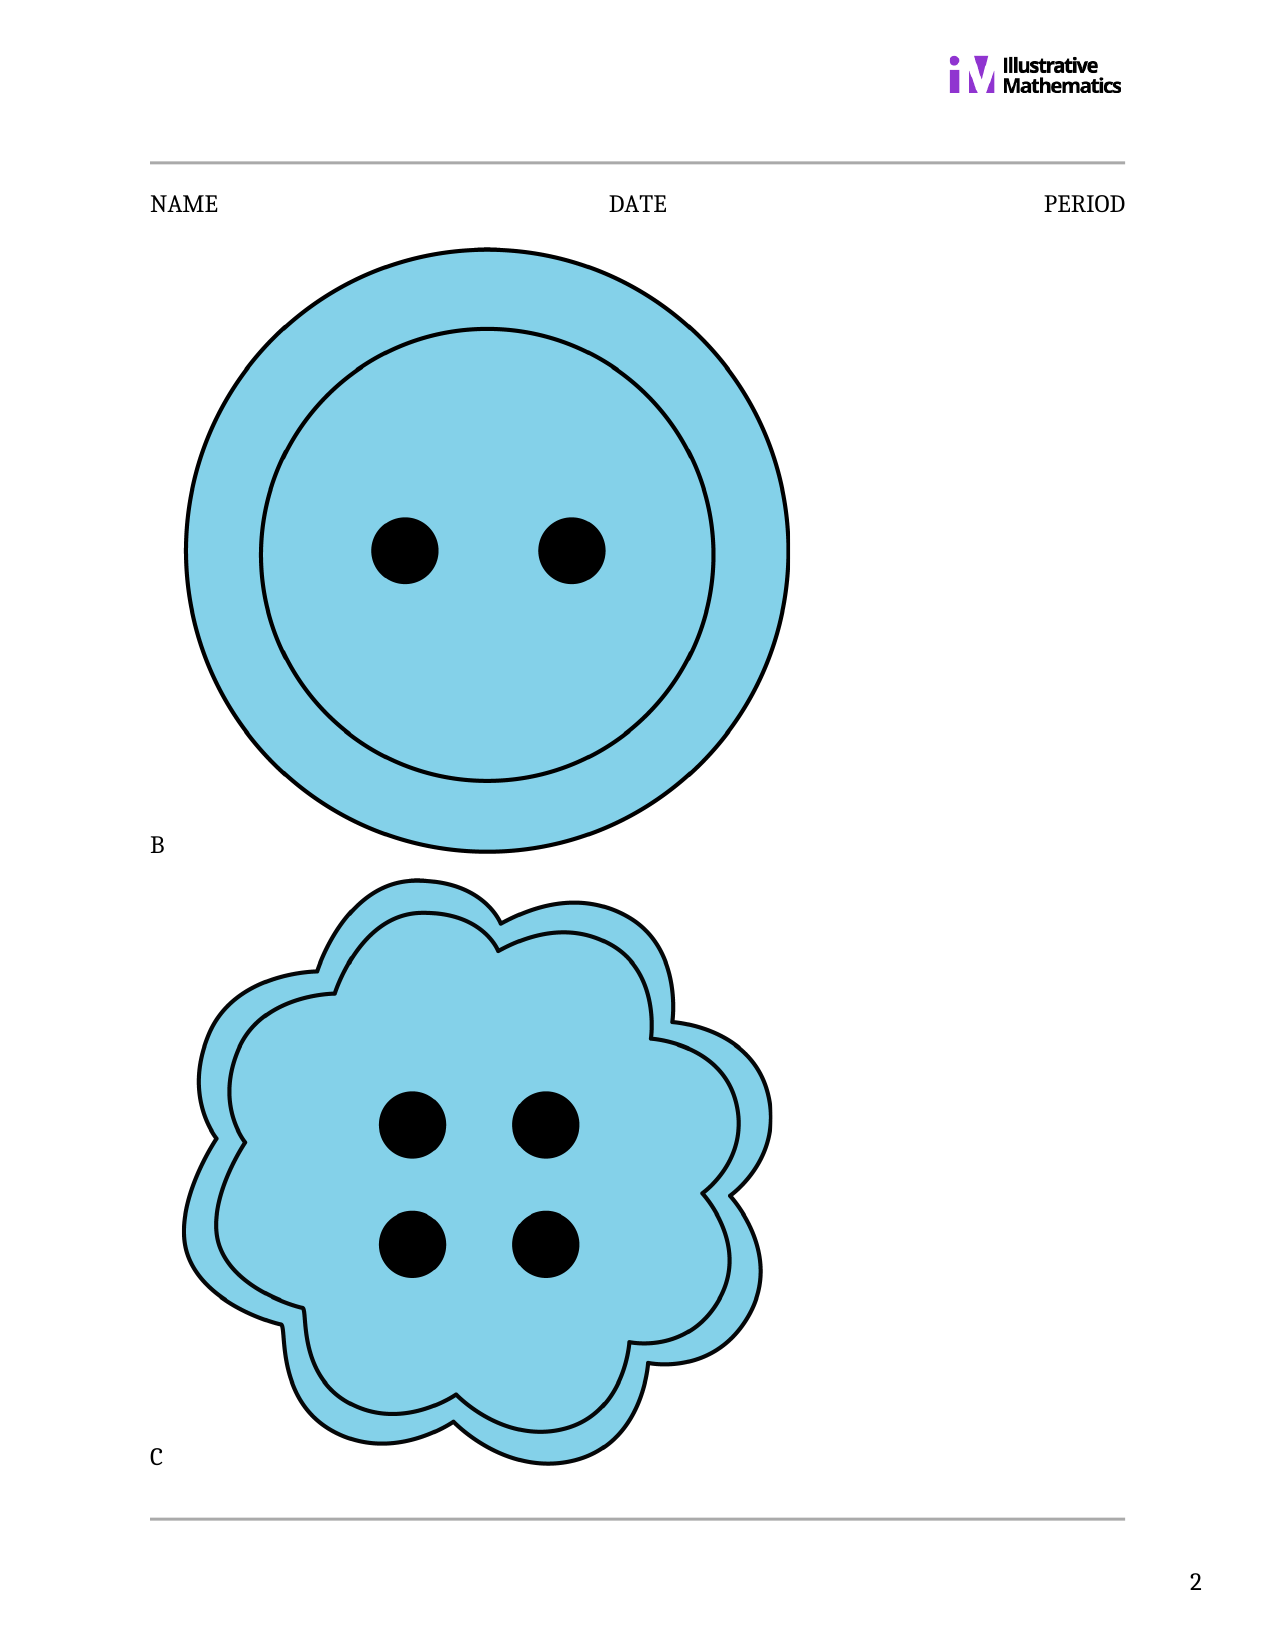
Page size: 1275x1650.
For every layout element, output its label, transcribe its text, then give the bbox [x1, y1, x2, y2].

picture [181, 878, 773, 1466]
picture [183, 247, 791, 854]
picture [949, 55, 1121, 93]
